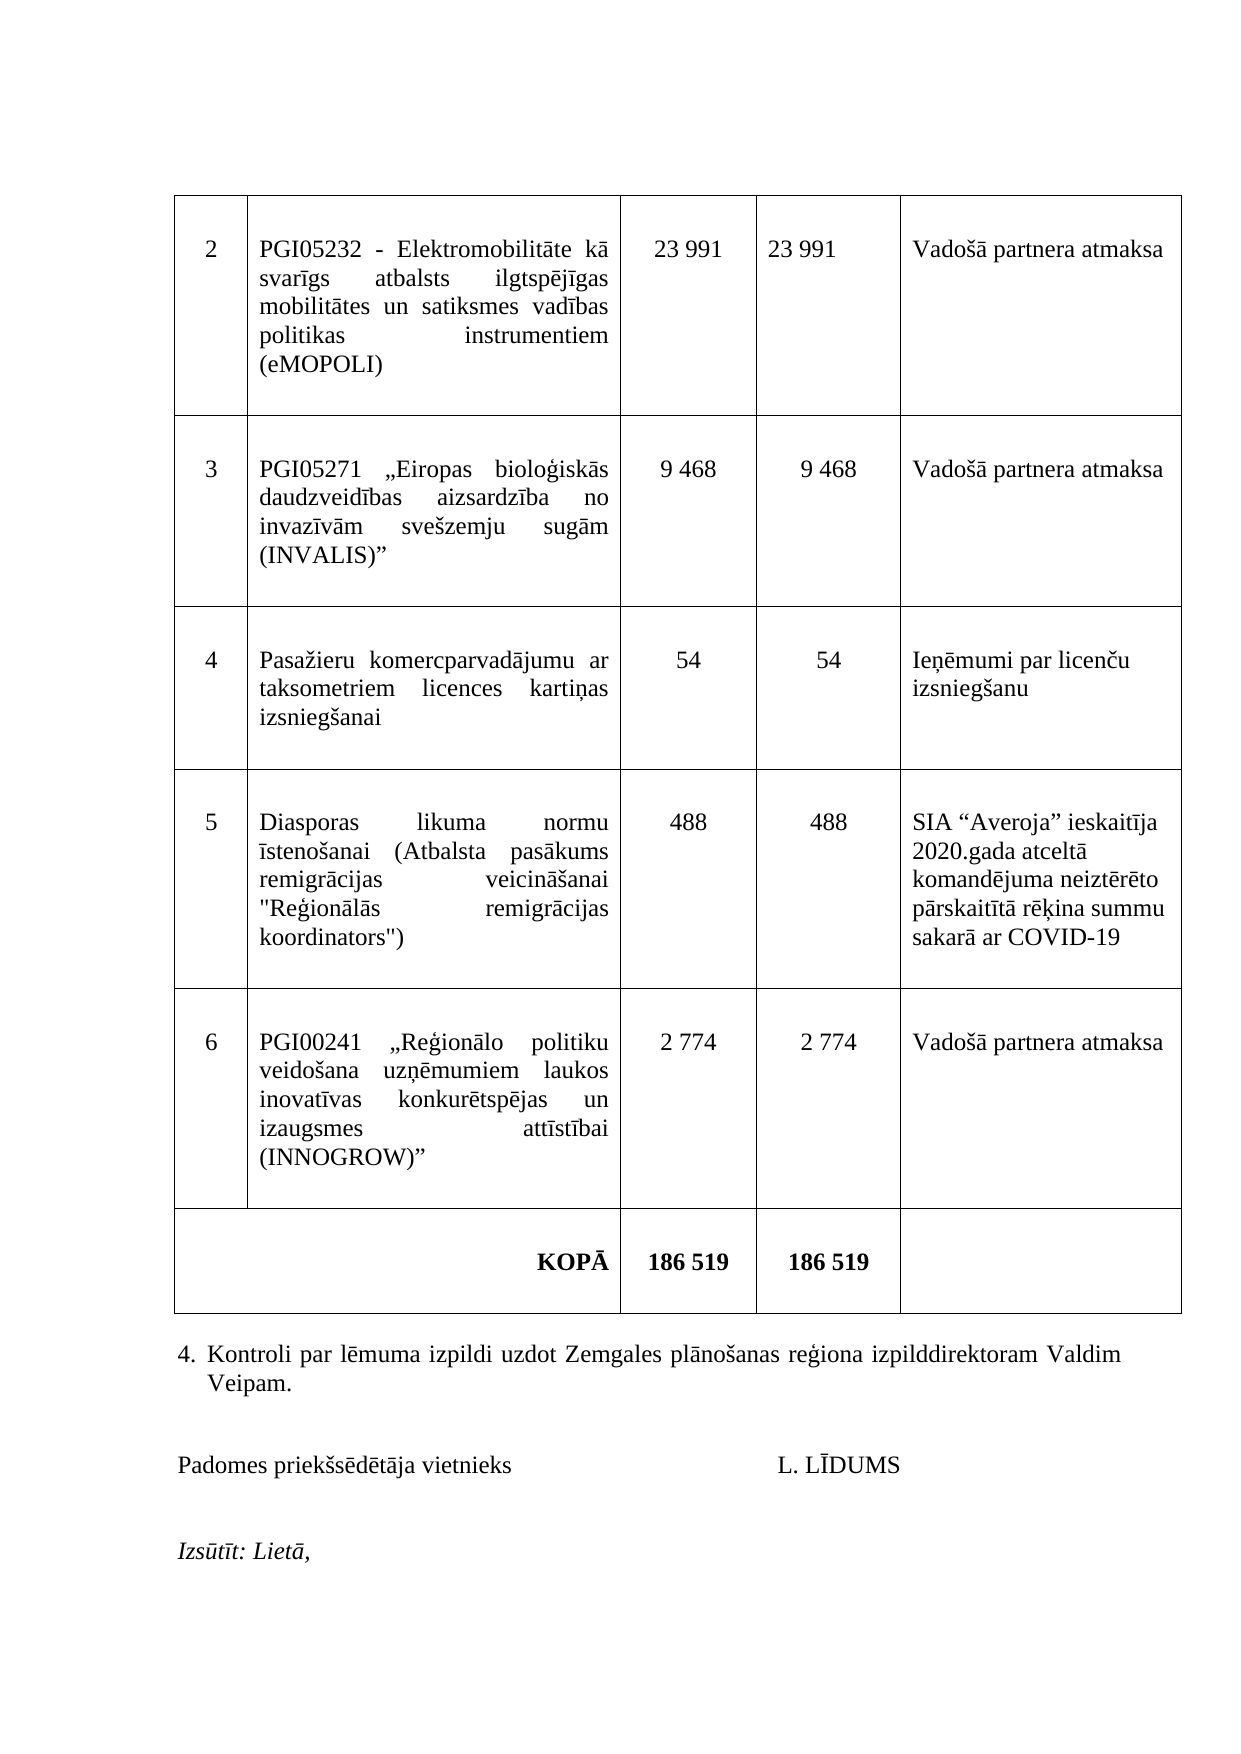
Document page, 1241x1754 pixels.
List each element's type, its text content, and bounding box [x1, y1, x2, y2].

table_cell Ieņēmumi par licenču izsniegšanu [901, 607, 1181, 768]
table_cell [901, 1209, 1181, 1313]
list Kontroli par izpildi uzdot Zemgales plānošanas reģiona izpilddirektoram Valdim Veipam. [177, 1339, 1122, 1396]
table_cell 2 774 [757, 989, 900, 1208]
table_cell Vadošā partnera atmaksa [901, 416, 1181, 606]
table_cell PGI00241 „Reģionālo politiku veidošana uzņēmumiem laukos inovatīvas konkurētspējas un izaugsmes attīstībai (INNOGROW)” [248, 989, 620, 1208]
table_cell 186 519 [757, 1209, 900, 1313]
text Izsūtīt: Lietā, [177, 1536, 1122, 1565]
table_cell 9 468 [621, 416, 756, 606]
table_cell 488 [757, 770, 900, 988]
table_cell 2 [175, 196, 247, 415]
table_cell 488 [621, 770, 756, 988]
table_cell PGI05271 „Eiropas bioloģiskās daudzveidības aizsardzība no invazīvām svešzemju sugām (INVALIS)” [248, 416, 620, 606]
table_cell 4 [175, 607, 247, 768]
table_cell Vadošā partnera atmaksa [901, 989, 1181, 1208]
table_cell Diasporas likuma normu īstenošanai (Atbalsta pasākums remigrācijas veicināšanai "Reģionālās remigrācijas koordinators") [248, 770, 620, 988]
table_cell Pasažieru komercparvadājumu ar taksometriem licences kartiņas izsniegšanai [248, 607, 620, 768]
text Padomes priekšsēdētāja vietnieks L. LĪDUMS [177, 1450, 1122, 1479]
table_cell 23 991 [757, 196, 900, 415]
table_cell 3 [175, 416, 247, 606]
table_cell 54 [621, 607, 756, 768]
table_cell 2 774 [621, 989, 756, 1208]
table_cell Vadošā partnera atmaksa [901, 196, 1181, 415]
table_cell 23 991 [621, 196, 756, 415]
table_cell KOPĀ [175, 1209, 620, 1313]
table_cell 6 [175, 989, 247, 1208]
table_cell PGI05232 - Elektromobilitāte kā svarīgs atbalsts ilgtspējīgas mobilitātes un satiksmes vadības politikas instrumentiem (eMOPOLI) [248, 196, 620, 415]
table_cell SIA “Averoja” ieskaitīja 2020.gada atceltā komandējuma neiztērēto pārskaitītā rēķina summu sakarā ar COVID-19 [901, 770, 1181, 988]
table_cell 9 468 [757, 416, 900, 606]
table_cell 186 519 [621, 1209, 756, 1313]
table_cell 5 [175, 770, 247, 988]
table_cell 54 [757, 607, 900, 768]
